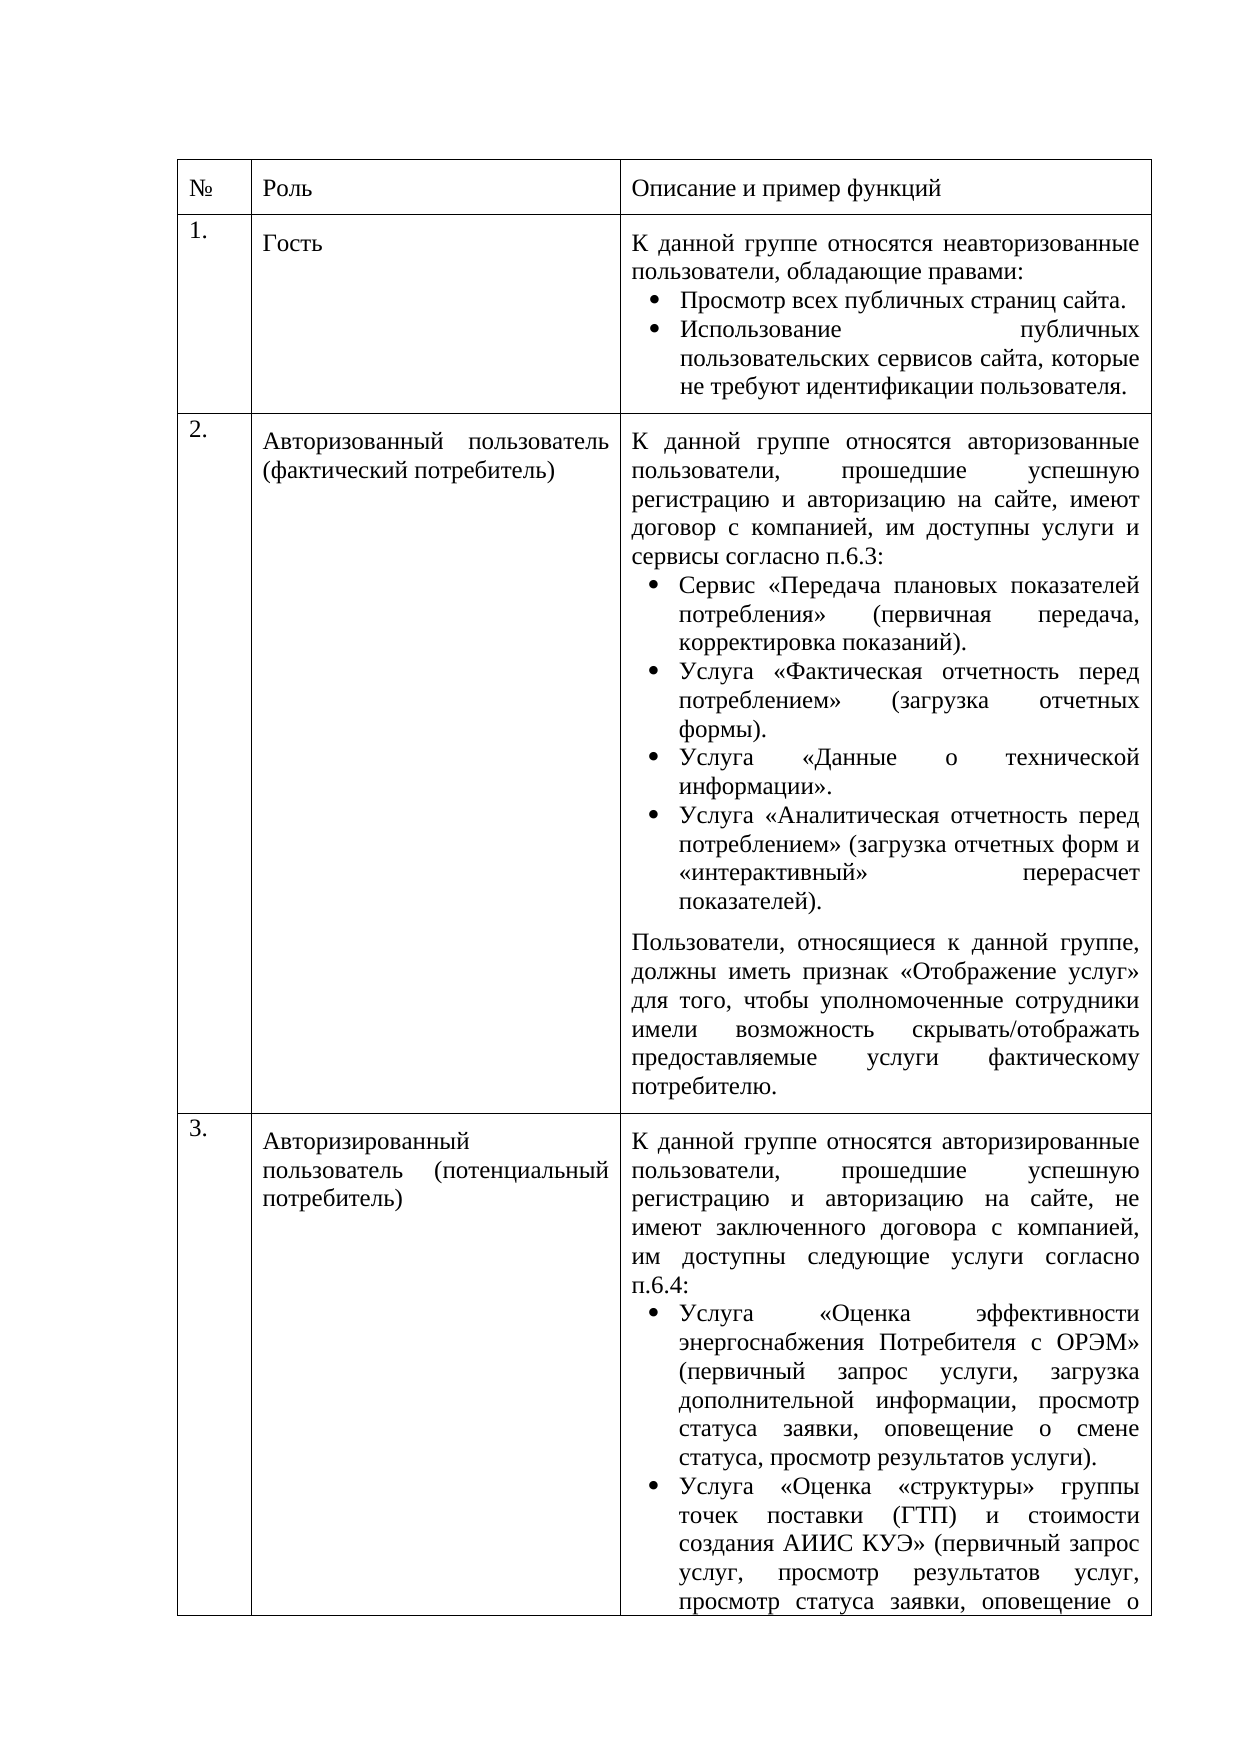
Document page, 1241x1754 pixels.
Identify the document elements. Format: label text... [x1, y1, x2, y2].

table_cell К данной группе относятся неавторизованные пользователи, обладающие правами: Просмотр всех публичных страниц сайта. Использование публичных пользовательских сервисов сайта, которые не требуют идентификации пользователя. [621, 215, 1151, 413]
table_cell [178, 215, 251, 413]
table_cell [252, 1114, 620, 1615]
table_cell Авторизованный пользователь (фактический потребитель) [252, 414, 620, 1112]
table_cell Гость [252, 215, 620, 413]
table_cell [178, 414, 251, 1112]
table_cell [178, 1114, 251, 1615]
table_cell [621, 1114, 1151, 1615]
table_header Роль [252, 160, 620, 214]
table_header № [178, 160, 251, 214]
table_header Описание и пример функций [621, 160, 1151, 214]
table_cell К данной группе относятся авторизованные пользователи, прошедшие успешную регистрацию и авторизацию на сайте, имеют договор с компанией, им доступны услуги и сервисы согласно п.6.3: Сервис «Передача плановых показателей потребления» (первичная передача, корректировка показаний). Услуга «Фактическая отчетность перед потреблением» (загрузка отчетных формы). Услуга «Данные о технической информации». Услуга «Аналитическая отчетность перед потреблением» (загрузка отчетных форм и «интерактивный» перерасчет показателей). Пользователи, относящиеся к данной группе, должны иметь признак «Отображение услуг» для того, чтобы уполномоченные сотрудники имели возможность скрывать/отображать предоставляемые услуги фактическому потребителю. [621, 414, 1151, 1112]
